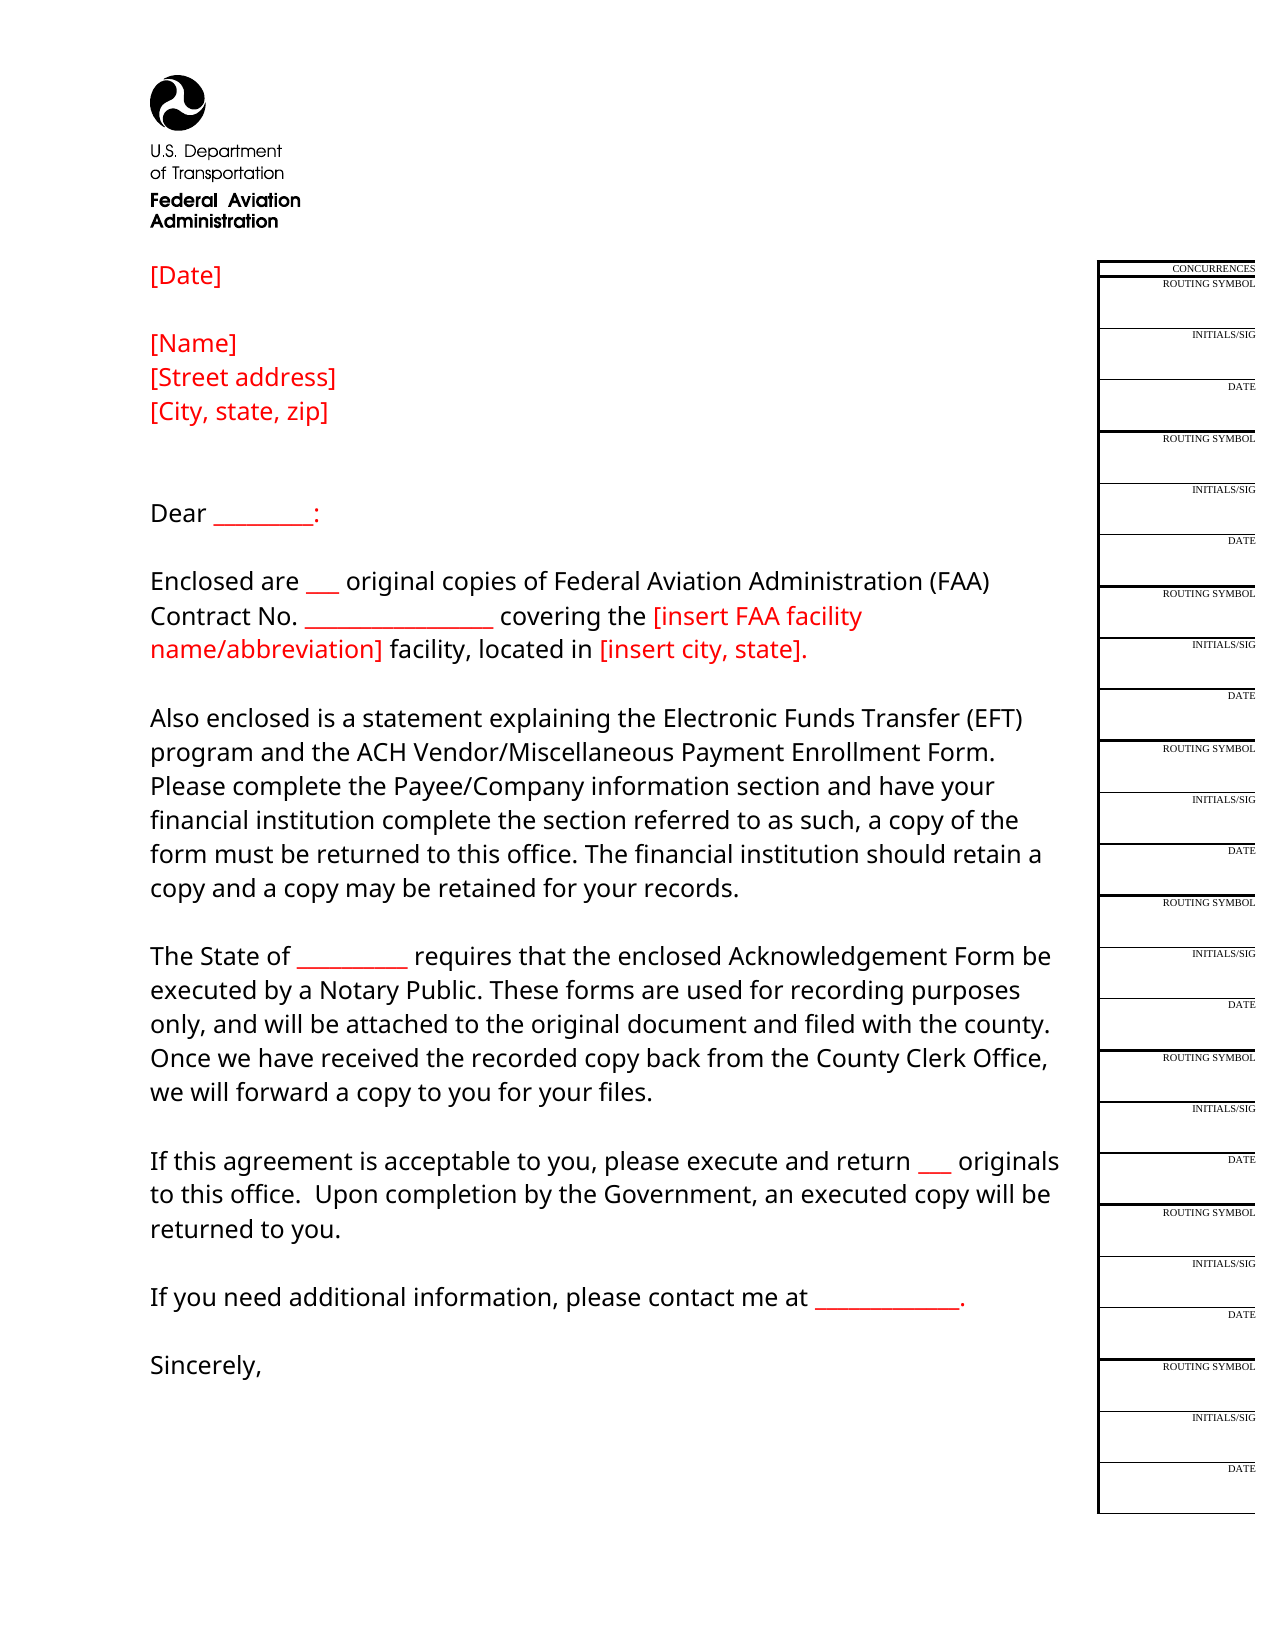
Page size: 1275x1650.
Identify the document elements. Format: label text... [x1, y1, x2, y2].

text If you need additional information, please contact me at _____________. [150, 1279, 1078, 1313]
text Enclosed are ___ original copies of Federal Aviation Administration (FAA) Contract No. _________________ covering the [insert FAA facility name/abbreviation] facility, located in [insert city, state]. [150, 564, 1078, 666]
text [Street address] [150, 360, 1078, 394]
text [City, state, zip] [150, 394, 1078, 428]
text Also enclosed is a statement explaining the Electronic Funds Transfer (EFT) program and the ACH Vendor/Miscellaneous Payment Enrollment Form. Please complete the Payee/Company information section and have your financial institution complete the section referred to as such, a copy of the form must be returned to this office. The financial institution should retain a copy and a copy may be retained for your records. [150, 700, 1078, 905]
text [Name] [150, 326, 1078, 360]
text Dear _________: [150, 496, 1078, 530]
text Sincerely, [150, 1347, 1078, 1382]
text [Date] [150, 257, 1078, 292]
text The State of __________ requires that the enclosed Acknowledgement Form be executed by a Notary Public. These forms are used for recording purposes only, and will be attached to the original document and filed with the county. Once we have received the recorded copy back from the County Clerk Office, we will forward a copy to you for your files. [150, 939, 1078, 1109]
text If this agreement is acceptable to you, please execute and return ___ originals to this office. Upon completion by the Government, an executed copy will be returned to you. [150, 1143, 1078, 1245]
